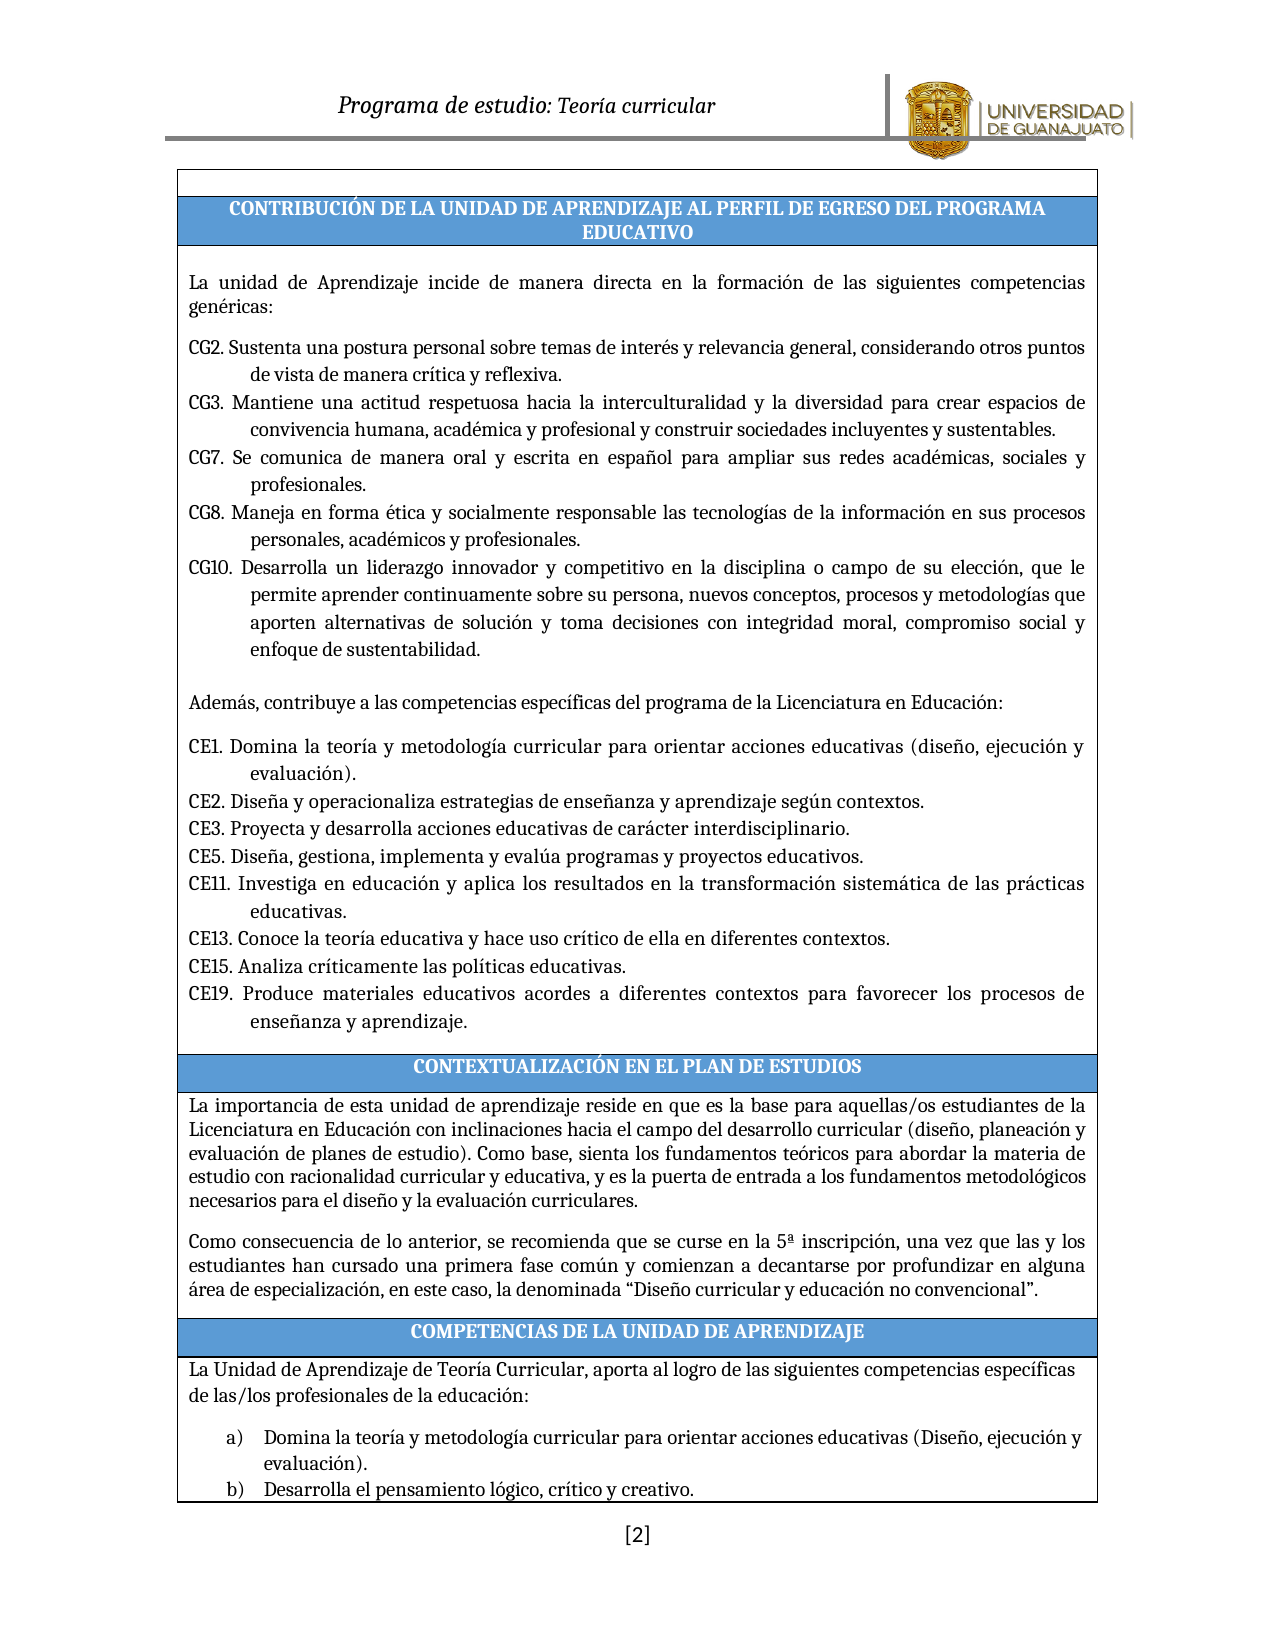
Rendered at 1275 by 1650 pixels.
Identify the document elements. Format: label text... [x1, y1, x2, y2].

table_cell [178, 170, 1097, 196]
table_cell La importancia de esta unidad de aprendizaje reside en que es la base para aquellas/os estudiantes de la Licenciatura en Educación con inclinaciones hacia el campo del desarrollo curricular (diseño, planeación y evaluación de planes de estudio). Como base, sienta los fundamentos teóricos para abordar la materia de estudio con racionalidad curricular y educativa, y es la puerta de entrada a los fundamentos metodológicos necesarios para el diseño y la evaluación curriculares. Como consecuencia de lo anterior, se recomienda que se curse en la 5ª inscripción, una vez que las y los estudiantes han cursado una primera fase común y comienzan a decantarse por profundizar en alguna área de especialización, en este caso, la denominada “Diseño curricular y educación no convencional”. [178, 1093, 1097, 1318]
picture [902, 73, 1144, 175]
table_cell COMPETENCIAS DE LA UNIDAD DE APRENDIZAJE [178, 1319, 1097, 1356]
table_cell CONTRIBUCIÓN DE LA UNIDAD DE APRENDIZAJE AL PERFIL DE EGRESO DEL PROGRAMA EDUCATIVO [178, 197, 1097, 245]
table_cell CONTEXTUALIZACIÓN EN EL PLAN DE ESTUDIOS [178, 1055, 1097, 1092]
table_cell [178, 1358, 1097, 1501]
table_cell La unidad de Aprendizaje incide de manera directa en la formación de las siguientes competencias genéricas: CG2. Sustenta una postura personal sobre temas de interés y relevancia general, considerando otros puntos de vista de manera crítica y reflexiva. CG3. Mantiene una actitud respetuosa hacia la interculturalidad y la diversidad para crear espacios de convivencia humana, académica y profesional y construir sociedades incluyentes y sustentables. CG7. Se comunica de manera oral y escrita en español para ampliar sus redes académicas, sociales y profesionales. CG8. Maneja en forma ética y socialmente responsable las tecnologías de la información en sus procesos personales, académicos y profesionales. CG10. Desarrolla un liderazgo innovador y competitivo en la disciplina o campo de su elección, que le permite aprender continuamente sobre su persona, nuevos conceptos, procesos y metodologías que aporten alternativas de solución y toma decisiones con integridad moral, compromiso social y enfoque de sustentabilidad. Además, contribuye a las competencias específicas del programa de la Licenciatura en Educación: CE1. Domina la teoría y metodología curricular para orientar acciones educativas (diseño, ejecución y evaluación). CE2. Diseña y operacionaliza estrategias de enseñanza y aprendizaje según contextos. CE3. Proyecta y desarrolla acciones educativas de carácter interdisciplinario. CE5. Diseña, gestiona, implementa y evalúa programas y proyectos educativos. CE11. Investiga en educación y aplica los resultados en la transformación sistemática de las prácticas educativas. CE13. Conoce la teoría educativa y hace uso crítico de ella en diferentes contextos. CE15. Analiza críticamente las políticas educativas. CE19. Produce materiales educativos acordes a diferentes contextos para favorecer los procesos de enseñanza y aprendizaje. [178, 246, 1097, 1054]
